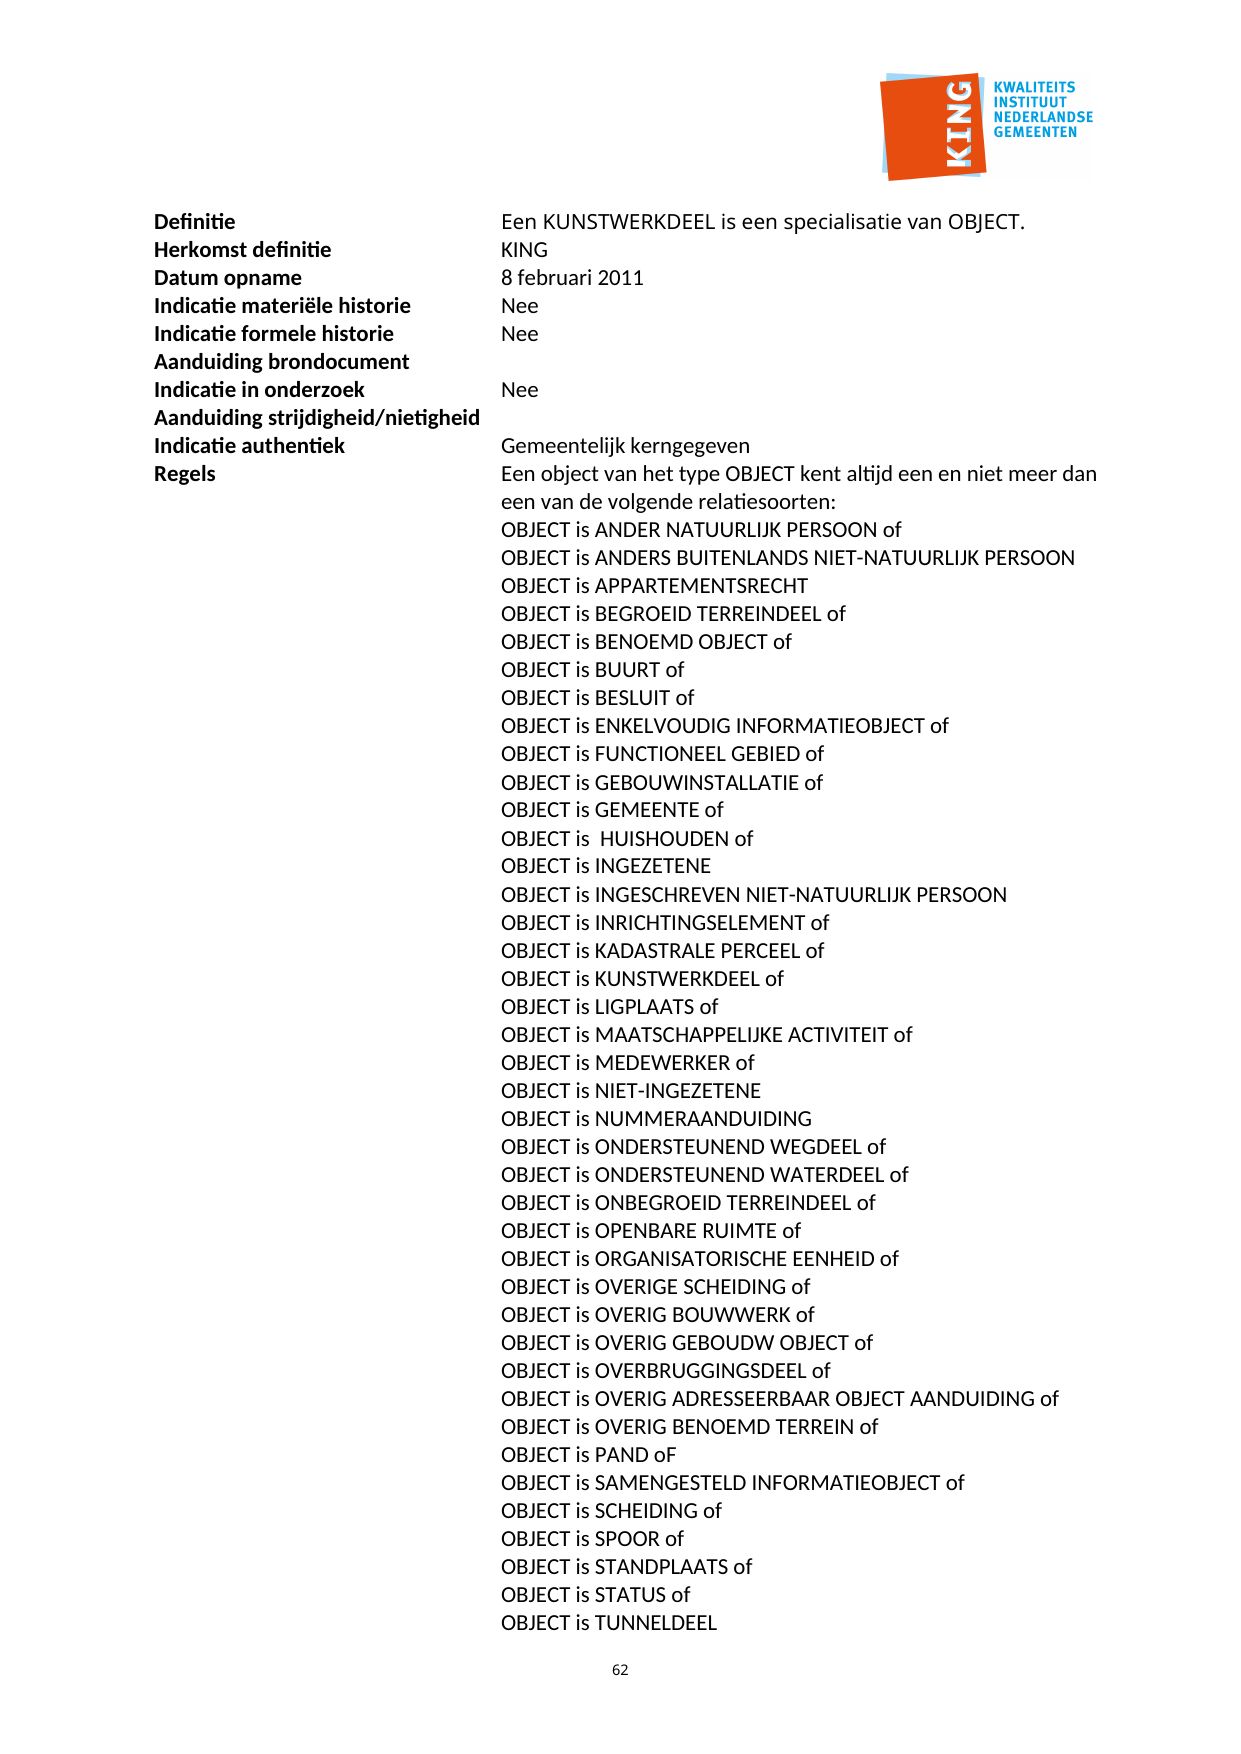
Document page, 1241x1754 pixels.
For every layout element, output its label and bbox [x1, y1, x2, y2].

picture [880, 73, 1093, 181]
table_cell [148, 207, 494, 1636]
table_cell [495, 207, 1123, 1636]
